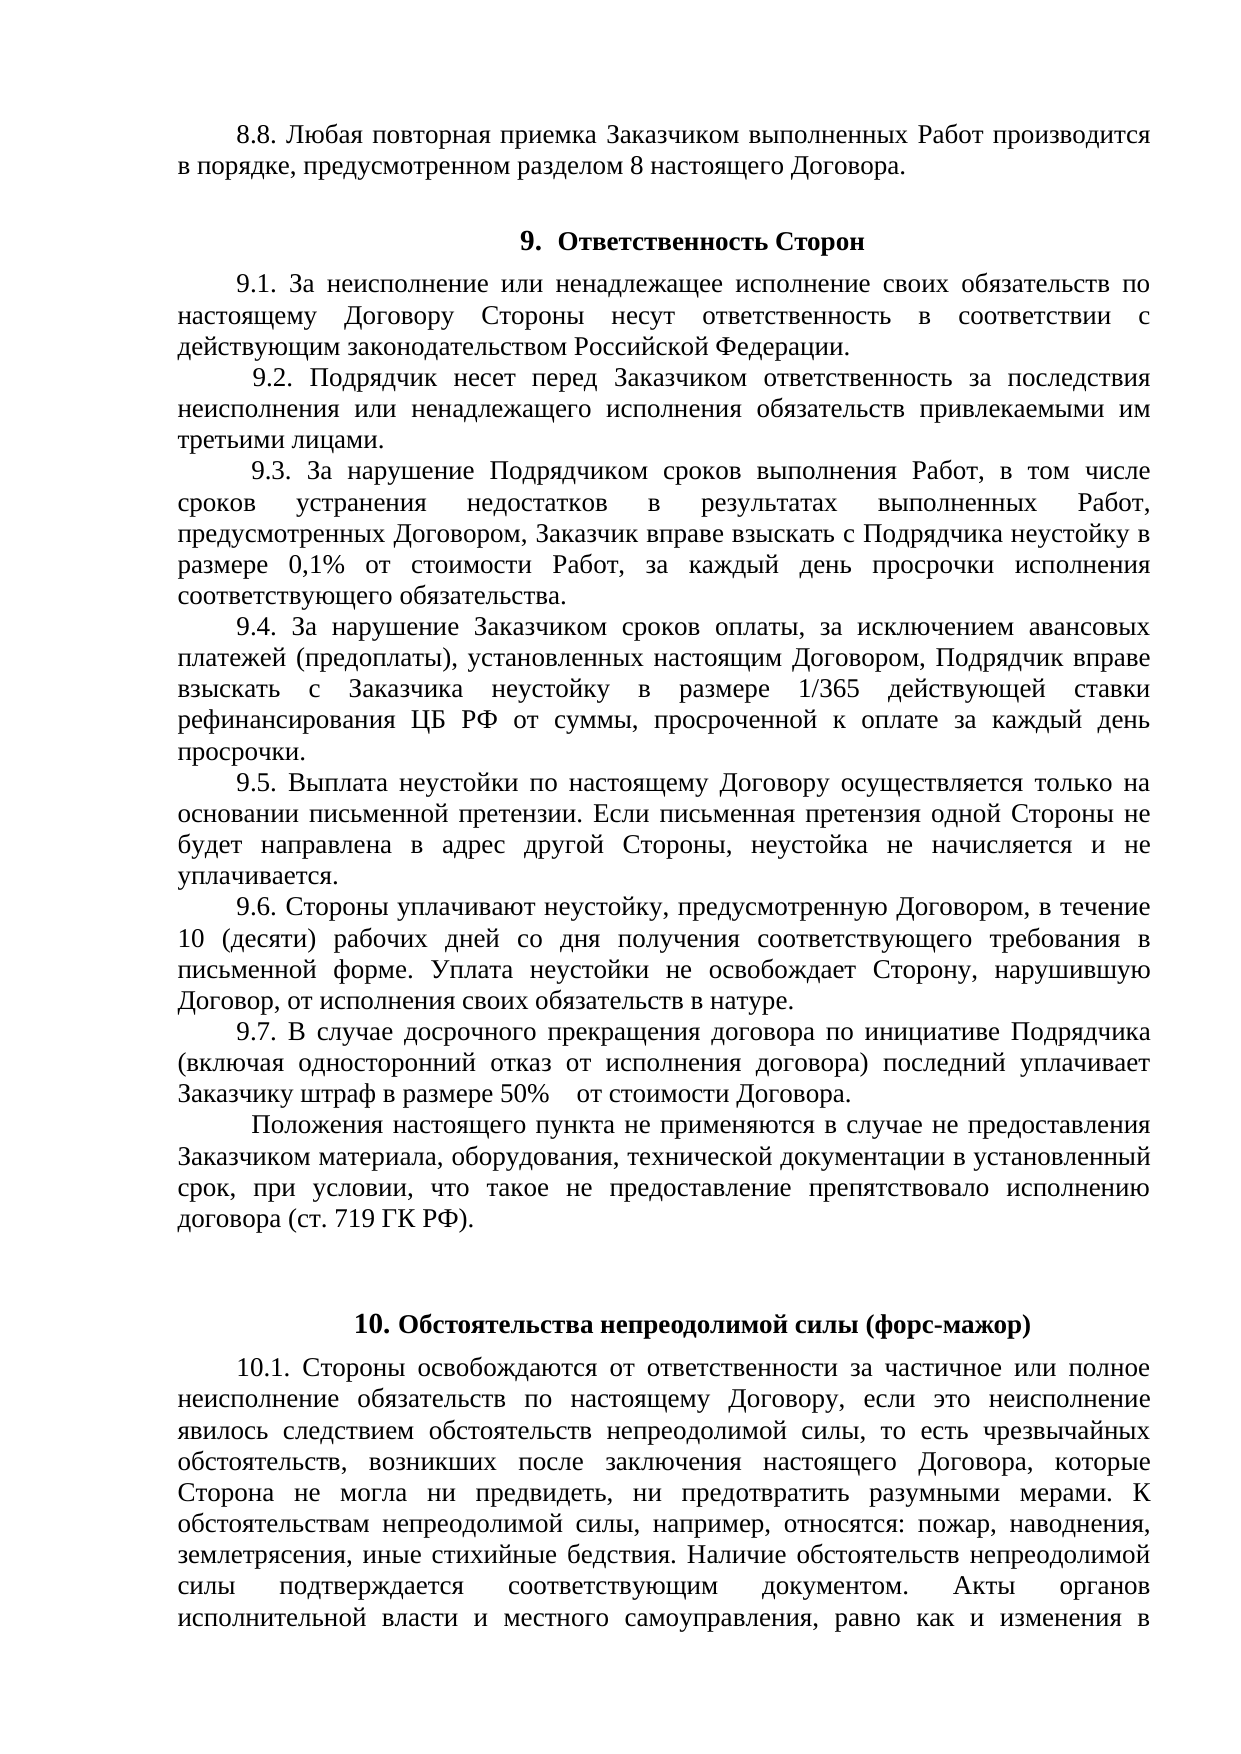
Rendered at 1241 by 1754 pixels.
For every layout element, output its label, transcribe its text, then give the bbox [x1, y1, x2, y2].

text 9.3. За нарушение Подрядчиком сроков выполнения Работ, в том числе сроков устранения недостатков в результатах выполненных Работ, предусмотренных Договором, Заказчик вправе взыскать с Подрядчика неустойку в размере 0,1% от стоимости Работ, за каждый день просрочки исполнения соответствующего обязательства. [177, 454, 1152, 610]
text 9.1. За неисполнение или ненадлежащее исполнение своих обязательств по настоящему Договору Стороны несут ответственность в соответствии с действующим законодательством Российской Федерации. [177, 268, 1152, 361]
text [177, 1351, 1152, 1632]
text 9.5. Выплата неустойки по настоящему Договору осуществляется только на основании письменной претензии. Если письменная претензия одной Стороны не будет направлена в адрес другой Стороны, неустойка не начисляется и не уплачивается. [177, 766, 1152, 891]
list Ответственность Сторон [233, 223, 1152, 256]
list Обстоятельства непреодолимой силы (форс-мажор) [233, 1307, 1152, 1340]
text 9.7. В случае досрочного прекращения договора по инициативе Подрядчика (включая односторонний отказ от исполнения договора) последний уплачивает Заказчику штраф в размере 50% от стоимости Договора. [177, 1015, 1152, 1108]
text 9.2. Подрядчик несет перед Заказчиком ответственность за последствия неисполнения или ненадлежащего исполнения обязательств привлекаемыми им третьими лицами. [177, 361, 1152, 454]
text 9.4. За нарушение Заказчиком сроков оплаты, за исключением авансовых платежей (предоплаты), установленных настоящим Договором, Подрядчик вправе взыскать с Заказчика неустойку в размере 1/365 действующей ставки рефинансирования ЦБ РФ от суммы, просроченной к оплате за каждый день просрочки. [177, 610, 1152, 766]
text 9.6. Стороны уплачивают неустойку, предусмотренную Договором, в течение 10 (десяти) рабочих дней со дня получения соответствующего требования в письменной форме. Уплата неустойки не освобождает Сторону, нарушившую Договор, от исполнения своих обязательств в натуре. [177, 891, 1152, 1015]
text Положения настоящего пункта не применяются в случае не предоставления Заказчиком материала, оборудования, технической документации в установленный срок, при условии, что такое не предоставление препятствовало исполнению договора (ст. 719 ГК РФ). [177, 1108, 1152, 1233]
text 8.8. Любая повторная приемка Заказчиком выполненных Работ производится в порядке, предусмотренном разделом 8 настоящего Договора. [177, 118, 1152, 180]
